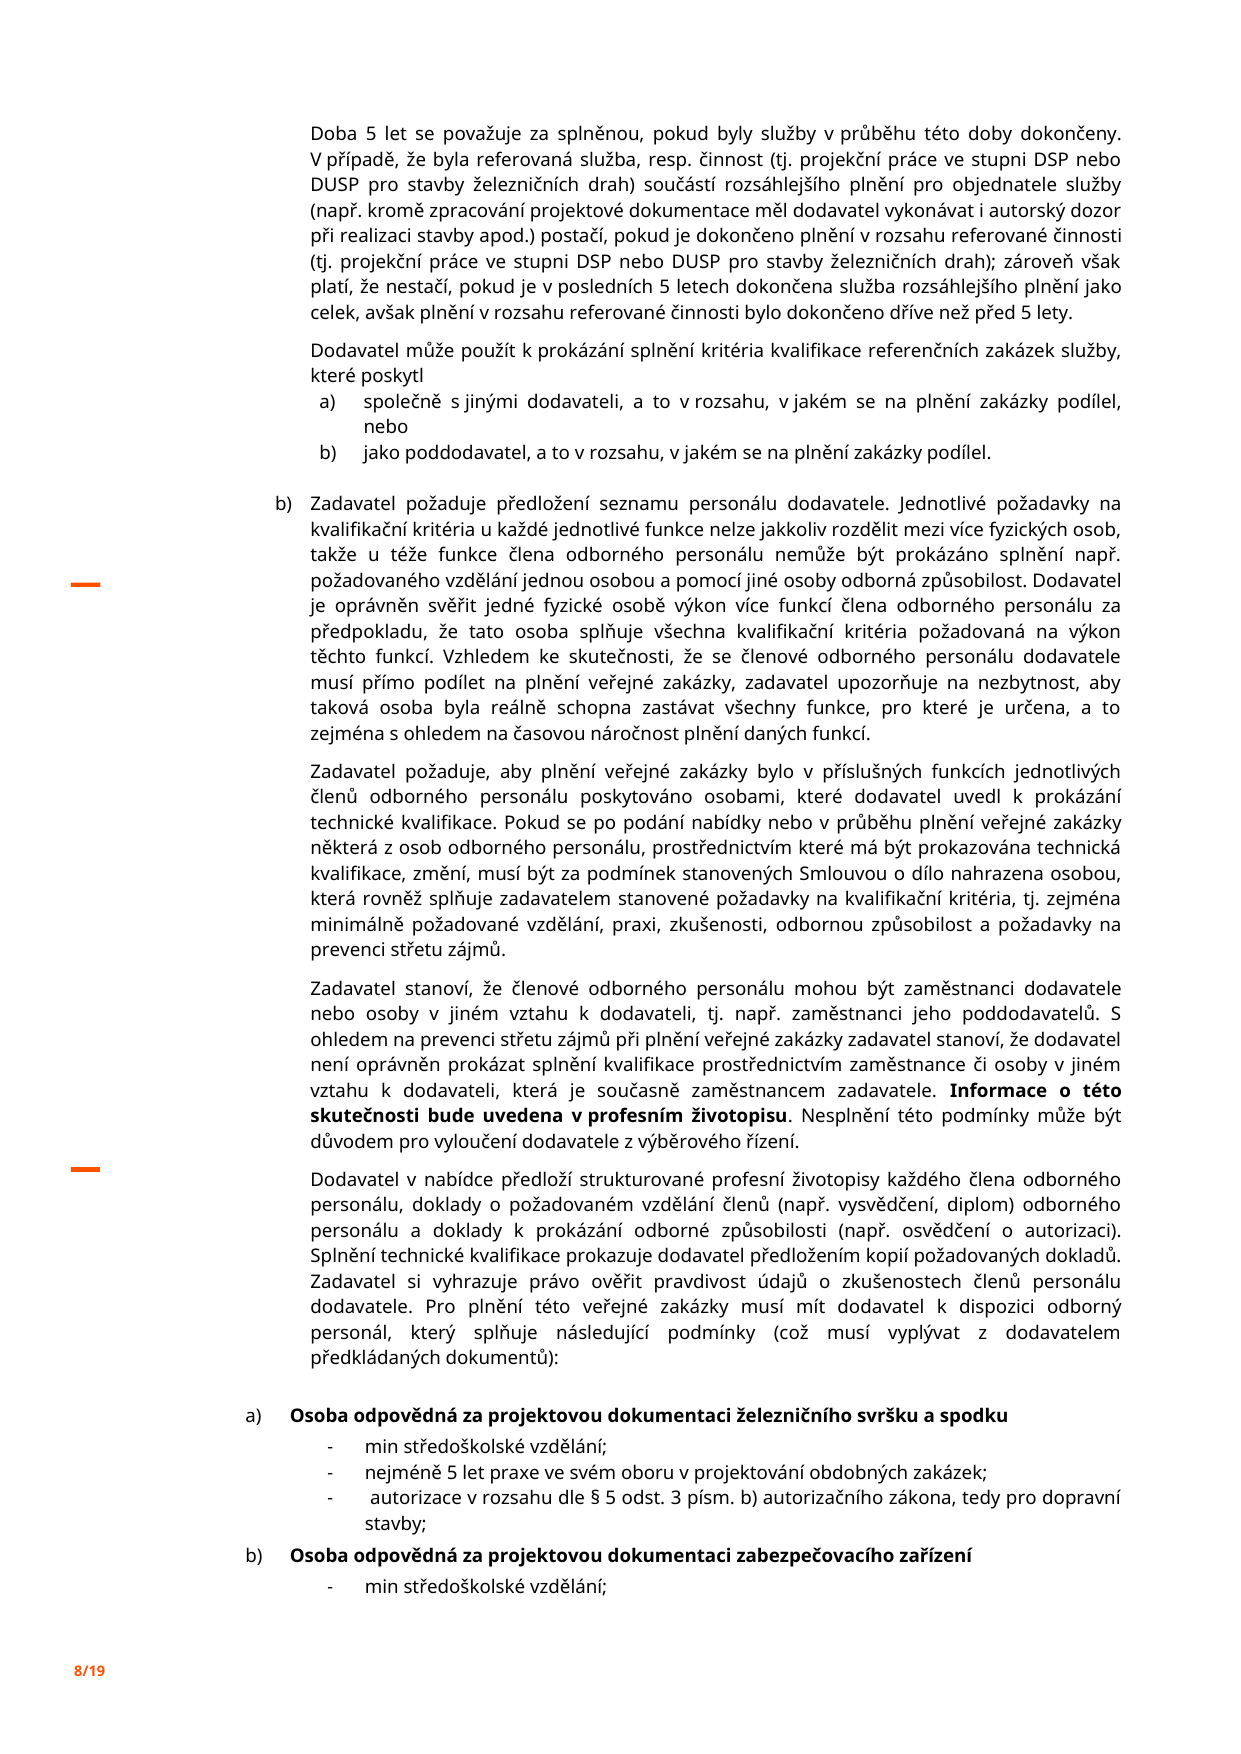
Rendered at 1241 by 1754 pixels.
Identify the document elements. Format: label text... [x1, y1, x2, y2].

text b) jako poddodavatel, a to v rozsahu, v jakém se na plnění zakázky podílel. [319, 439, 1122, 465]
text a) společně s jinými dodavateli, a to v rozsahu, v jakém se na plnění zakázky podílel, nebo [319, 388, 1122, 439]
list Osoba odpovědná za projektovou dokumentaci zabezpečovacího zařízení [245, 1542, 1122, 1567]
text Doba 5 let se považuje za splněnou, pokud byly služby v průběhu této doby dokončeny. V případě, že byla referovaná služba, resp. činnost (tj. projekční práce ve stupni DSP nebo DUSP pro stavby železničních drah) součástí rozsáhlejšího plnění pro objednatele služby (např. kromě zpracování projektové dokumentace měl dodavatel vykonávat i autorský dozor při realizaci stavby apod.) postačí, pokud je dokončeno plnění v rozsahu referované činnosti (tj. projekční práce ve stupni DSP nebo DUSP pro stavby železničních drah); zároveň však platí, že nestačí, pokud je v posledních 5 letech dokončena služba rozsáhlejšího plnění jako celek, avšak plnění v rozsahu referované činnosti bylo dokončeno dříve než před 5 lety. [310, 121, 1122, 325]
text Zadavatel stanoví, že členové odborného personálu mohou být zaměstnanci dodavatele nebo osoby v jiném vztahu k dodavateli, tj. např. zaměstnanci jeho poddodavatelů. S ohledem na prevenci střetu zájmů při plnění veřejné zakázky zadavatel stanoví, že dodavatel není oprávněn prokázat splnění kvalifikace prostřednictvím zaměstnance či osoby v jiném vztahu k dodavateli, která je současně zaměstnancem zadavatele. Informace o této skutečnosti bude uvedena v profesním životopisu. Nesplnění této podmínky může být důvodem pro vyloučení dodavatele z výběrového řízení. [310, 975, 1122, 1153]
text Dodavatel v nabídce předloží strukturované profesní životopisy každého člena odborného personálu, doklady o požadovaném vzdělání členů (např. vysvědčení, diplom) odborného personálu a doklady k prokázání odborné způsobilosti (např. osvědčení o autorizaci). Splnění technické kvalifikace prokazuje dodavatel předložením kopií požadovaných dokladů. Zadavatel si vyhrazuje právo ověřit pravdivost údajů o zkušenostech členů personálu dodavatele. Pro plnění této veřejné zakázky musí mít dodavatel k dispozici odborný personál, který splňuje následující podmínky (což musí vyplývat z dodavatelem předkládaných dokumentů): [310, 1166, 1122, 1370]
list nejméně 5 let praxe ve svém oboru v projektování obdobných zakázek; [327, 1459, 1122, 1485]
list min středoškolské vzdělání; [327, 1434, 1122, 1459]
text Zadavatel požaduje, aby plnění veřejné zakázky bylo v příslušných funkcích jednotlivých členů odborného personálu poskytováno osobami, které dodavatel uvedl k prokázání technické kvalifikace. Pokud se po podání nabídky nebo v průběhu plnění veřejné zakázky některá z osob odborného personálu, prostřednictvím které má být prokazována technická kvalifikace, změní, musí být za podmínek stanovených Smlouvou o dílo nahrazena osobou, která rovněž splňuje zadavatelem stanovené požadavky na kvalifikační kritéria, tj. zejména minimálně požadované vzdělání, praxi, zkušenosti, odbornou způsobilost a požadavky na prevenci střetu zájmů. [310, 758, 1122, 962]
list Osoba odpovědná za projektovou dokumentaci železničního svršku a spodku [245, 1402, 1122, 1427]
text Dodavatel může použít k prokázání splnění kritéria kvalifikace referenčních zakázek služby, které poskytl [310, 337, 1122, 388]
list Zadavatel požaduje předložení seznamu personálu dodavatele. Jednotlivé požadavky na kvalifikační kritéria u každé jednotlivé funkce nelze jakkoliv rozdělit mezi více fyzických osob, takže u téže funkce člena odborného personálu nemůže být prokázáno splnění např. požadovaného vzdělání jednou osobou a pomocí jiné osoby odborná způsobilost. Dodavatel je oprávněn svěřit jedné fyzické osobě výkon více funkcí člena odborného personálu za předpokladu, že tato osoba splňuje všechna kvalifikační kritéria požadovaná na výkon těchto funkcí. Vzhledem ke skutečnosti, že se členové odborného personálu dodavatele musí přímo podílet na plnění veřejné zakázky, zadavatel upozorňuje na nezbytnost, aby taková osoba byla reálně schopna zastávat všechny funkce, pro které je určena, a to zejména s ohledem na časovou náročnost plnění daných funkcí. [275, 490, 1122, 746]
list min středoškolské vzdělání; [327, 1574, 1122, 1599]
list autorizace v rozsahu dle § 5 odst. 3 písm. b) autorizačního zákona, tedy pro dopravní stavby; [327, 1485, 1122, 1536]
